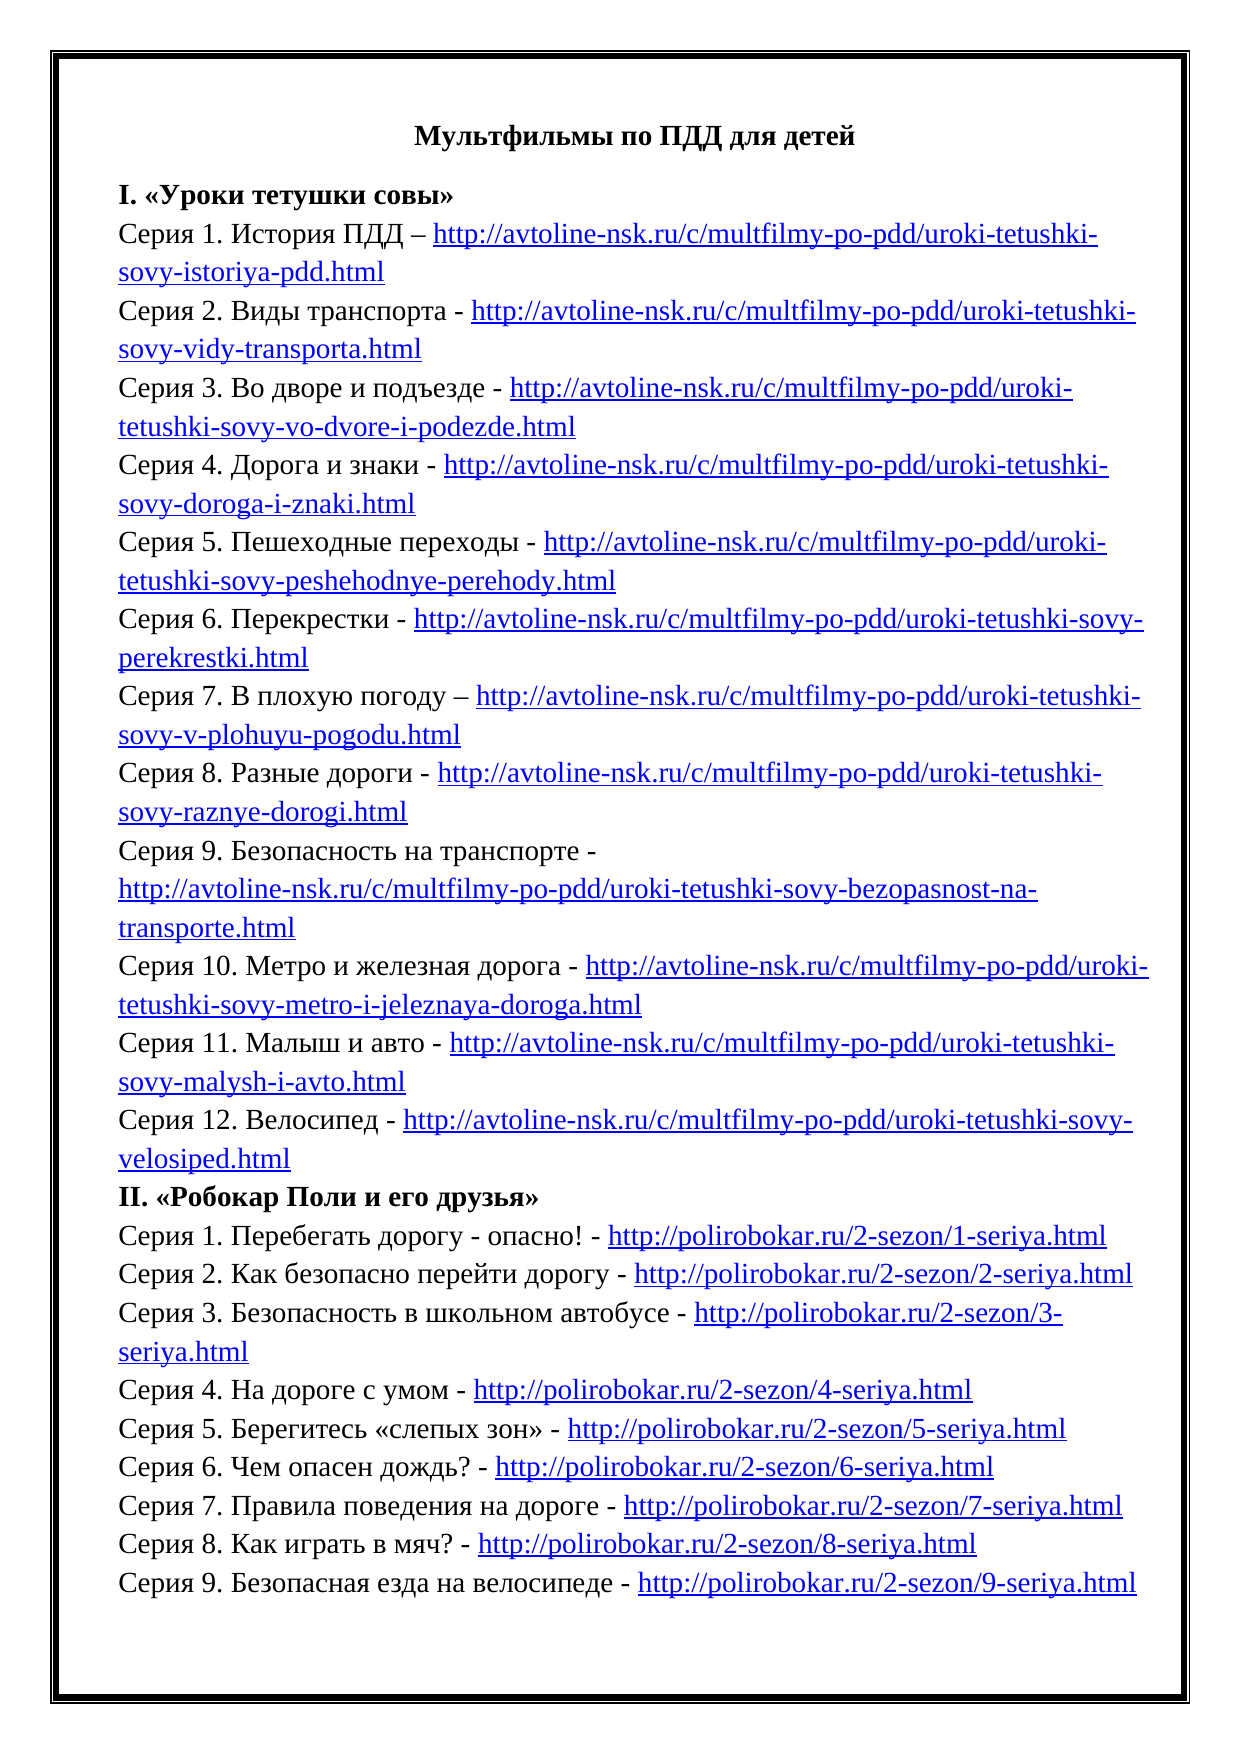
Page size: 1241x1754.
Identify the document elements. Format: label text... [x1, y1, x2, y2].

text Серия 1. Перебегать дорогу - опасно! - http://polirobokar.ru/2-sezon/1-seriya.html [118, 1218, 1152, 1252]
text Серия 5. Берегитесь «слепых зон» - http://polirobokar.ru/2-sezon/5-seriya.html [118, 1411, 1152, 1444]
text Серия 2. Виды транспорта - http://avtoline-nsk.ru/c/multfilmy-po-pdd/uroki-tetushki-sovy-vidy-transporta.html [118, 293, 1152, 365]
text Серия 3. Безопасность в школьном автобусе - http://polirobokar.ru/2-sezon/3-seriya.html [118, 1295, 1152, 1367]
text Серия 6. Перекрестки - http://avtoline-nsk.ru/c/multfilmy-po-pdd/uroki-tetushki-sovy-perekrestki.html [118, 601, 1152, 673]
text Серия 2. Как безопасно перейти дорогу - http://polirobokar.ru/2-sezon/2-seriya.html [118, 1257, 1152, 1290]
text Серия 3. Во дворе и подъезде - http://avtoline-nsk.ru/c/multfilmy-po-pdd/uroki-tetushki-sovy-vo-dvore-i-podezde.html [118, 370, 1152, 442]
text Серия 7. В плохую погоду – http://avtoline-nsk.ru/c/multfilmy-po-pdd/uroki-tetushki-sovy-v-plohuyu-pogodu.html [118, 678, 1152, 751]
text Серия 9. Безопасность на транспорте - http://avtoline-nsk.ru/c/multfilmy-po-pdd/uroki-tetushki-sovy-bezopasnost-na-transporte.html [118, 833, 1152, 943]
text II. «Робокар Поли и его друзья» [118, 1179, 1152, 1213]
text Серия 6. Чем опасен дождь? - http://polirobokar.ru/2-sezon/6-seriya.html [118, 1449, 1152, 1483]
text Серия 5. Пешеходные переходы - http://avtoline-nsk.ru/c/multfilmy-po-pdd/uroki-tetushki-sovy-peshehodnye-perehody.html [118, 524, 1152, 596]
text Серия 10. Метро и железная дорога - http://avtoline-nsk.ru/c/multfilmy-po-pdd/uroki-tetushki-sovy-metro-i-jeleznaya-doroga.html [118, 948, 1152, 1020]
text Серия 11. Малыш и авто - http://avtoline-nsk.ru/c/multfilmy-po-pdd/uroki-tetushki-sovy-malysh-i-avto.html [118, 1025, 1152, 1097]
text Серия 7. Правила поведения на дороге - http://polirobokar.ru/2-sezon/7-seriya.html [118, 1488, 1152, 1521]
text Серия 9. Безопасная езда на велосипеде - http://polirobokar.ru/2-sezon/9-seriya.html [118, 1565, 1152, 1598]
text Мультфильмы по ПДД для детей [118, 118, 1152, 152]
text Серия 8. Разные дороги - http://avtoline-nsk.ru/c/multfilmy-po-pdd/uroki-tetushki-sovy-raznye-dorogi.html [118, 756, 1152, 828]
text Серия 8. Как играть в мяч? - http://polirobokar.ru/2-sezon/8-seriya.html [118, 1526, 1152, 1560]
text Серия 4. На дороге с умом - http://polirobokar.ru/2-sezon/4-seriya.html [118, 1372, 1152, 1406]
text I. «Уроки тетушки совы» [118, 177, 1152, 211]
text Серия 12. Велосипед - http://avtoline-nsk.ru/c/multfilmy-po-pdd/uroki-tetushki-sovy-velosiped.html [118, 1102, 1152, 1174]
text Серия 4. Дорога и знаки - http://avtoline-nsk.ru/c/multfilmy-po-pdd/uroki-tetushki-sovy-doroga-i-znaki.html [118, 447, 1152, 519]
text Серия 1. История ПДД – http://avtoline-nsk.ru/c/multfilmy-po-pdd/uroki-tetushki-sovy-istoriya-pdd.html [118, 216, 1152, 288]
